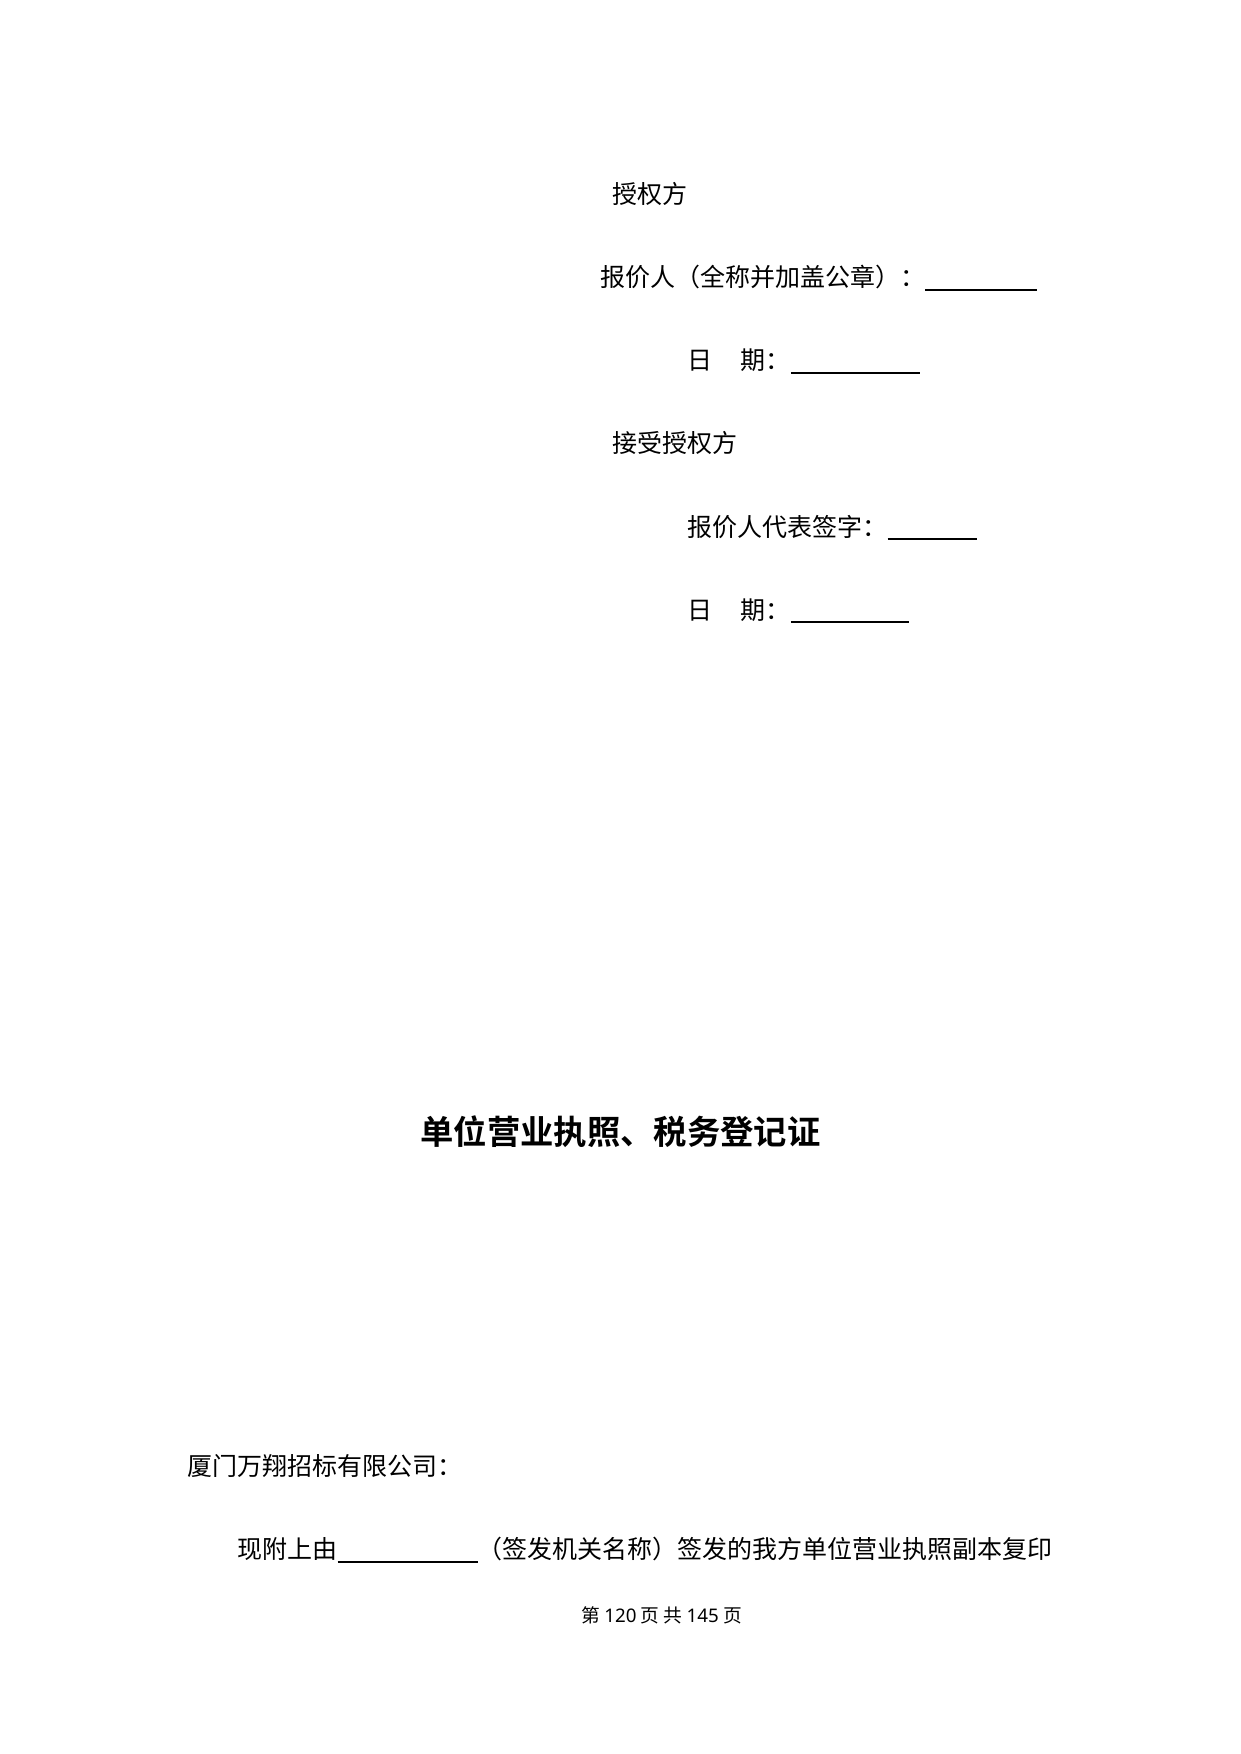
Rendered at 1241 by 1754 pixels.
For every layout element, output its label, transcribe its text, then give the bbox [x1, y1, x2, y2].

text 授权方 [187, 160, 1053, 225]
text 报价人代表签字： [187, 493, 1053, 558]
text 厦门万翔招标有限公司： [187, 1432, 1053, 1497]
text 日 期： [187, 326, 1053, 391]
text 单位营业执照、税务登记证 [187, 1097, 1053, 1162]
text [187, 1516, 1053, 1581]
text 报价人（全称并加盖公章）： [187, 243, 1053, 308]
text 日 期： [187, 576, 1053, 641]
text 接受授权方 [187, 409, 1053, 474]
